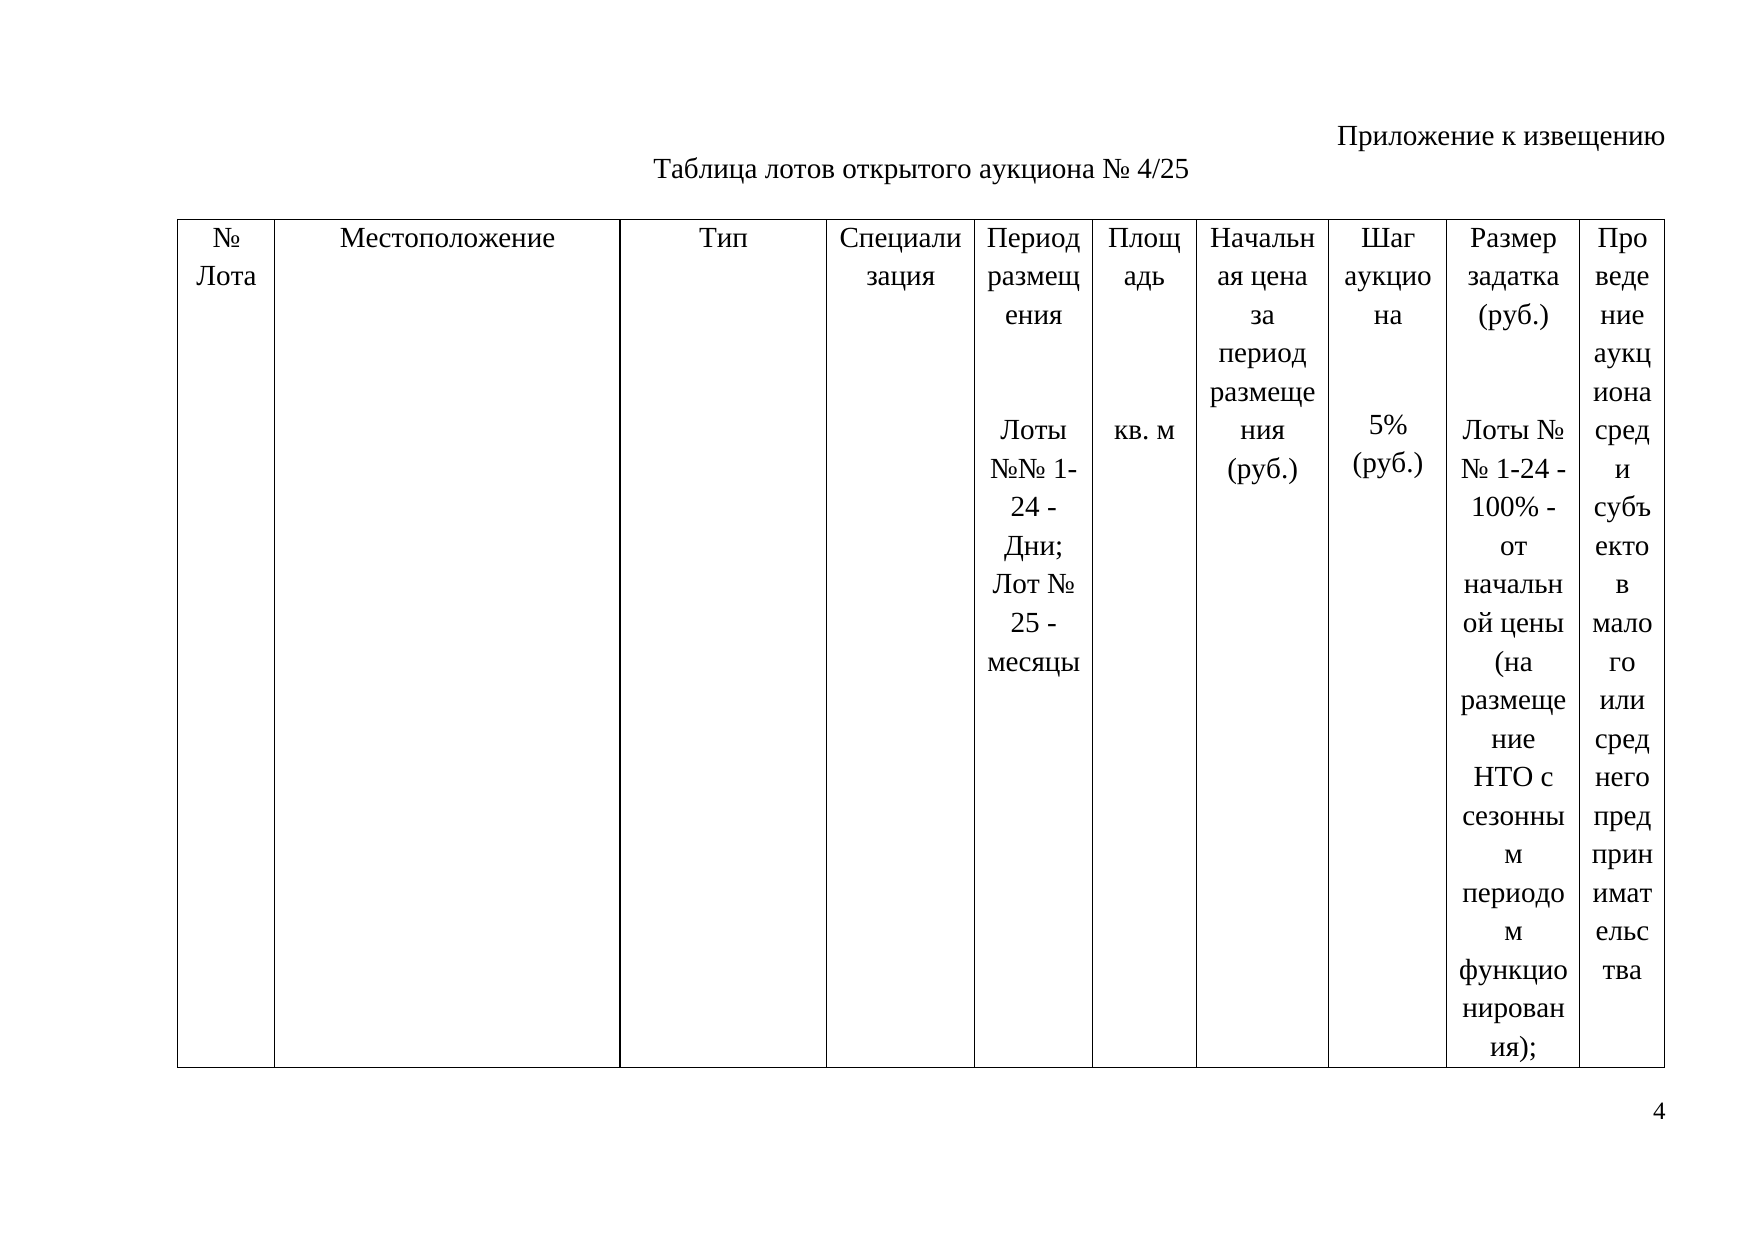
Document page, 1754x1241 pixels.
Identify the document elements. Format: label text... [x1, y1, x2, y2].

text Таблица лотов открытого аукциона № 4/25 [177, 152, 1665, 185]
table_header Специализация [827, 220, 974, 1067]
table_header Тип [621, 220, 826, 1067]
table_header № Лота [178, 220, 274, 1067]
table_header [975, 220, 1092, 1067]
table_header Местоположение [275, 220, 619, 1067]
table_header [1580, 220, 1664, 1067]
table_header Площадь кв. м [1093, 220, 1196, 1067]
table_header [1329, 220, 1446, 1067]
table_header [1197, 220, 1328, 1067]
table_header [1447, 220, 1579, 1067]
text Приложение к извещению [177, 118, 1665, 152]
